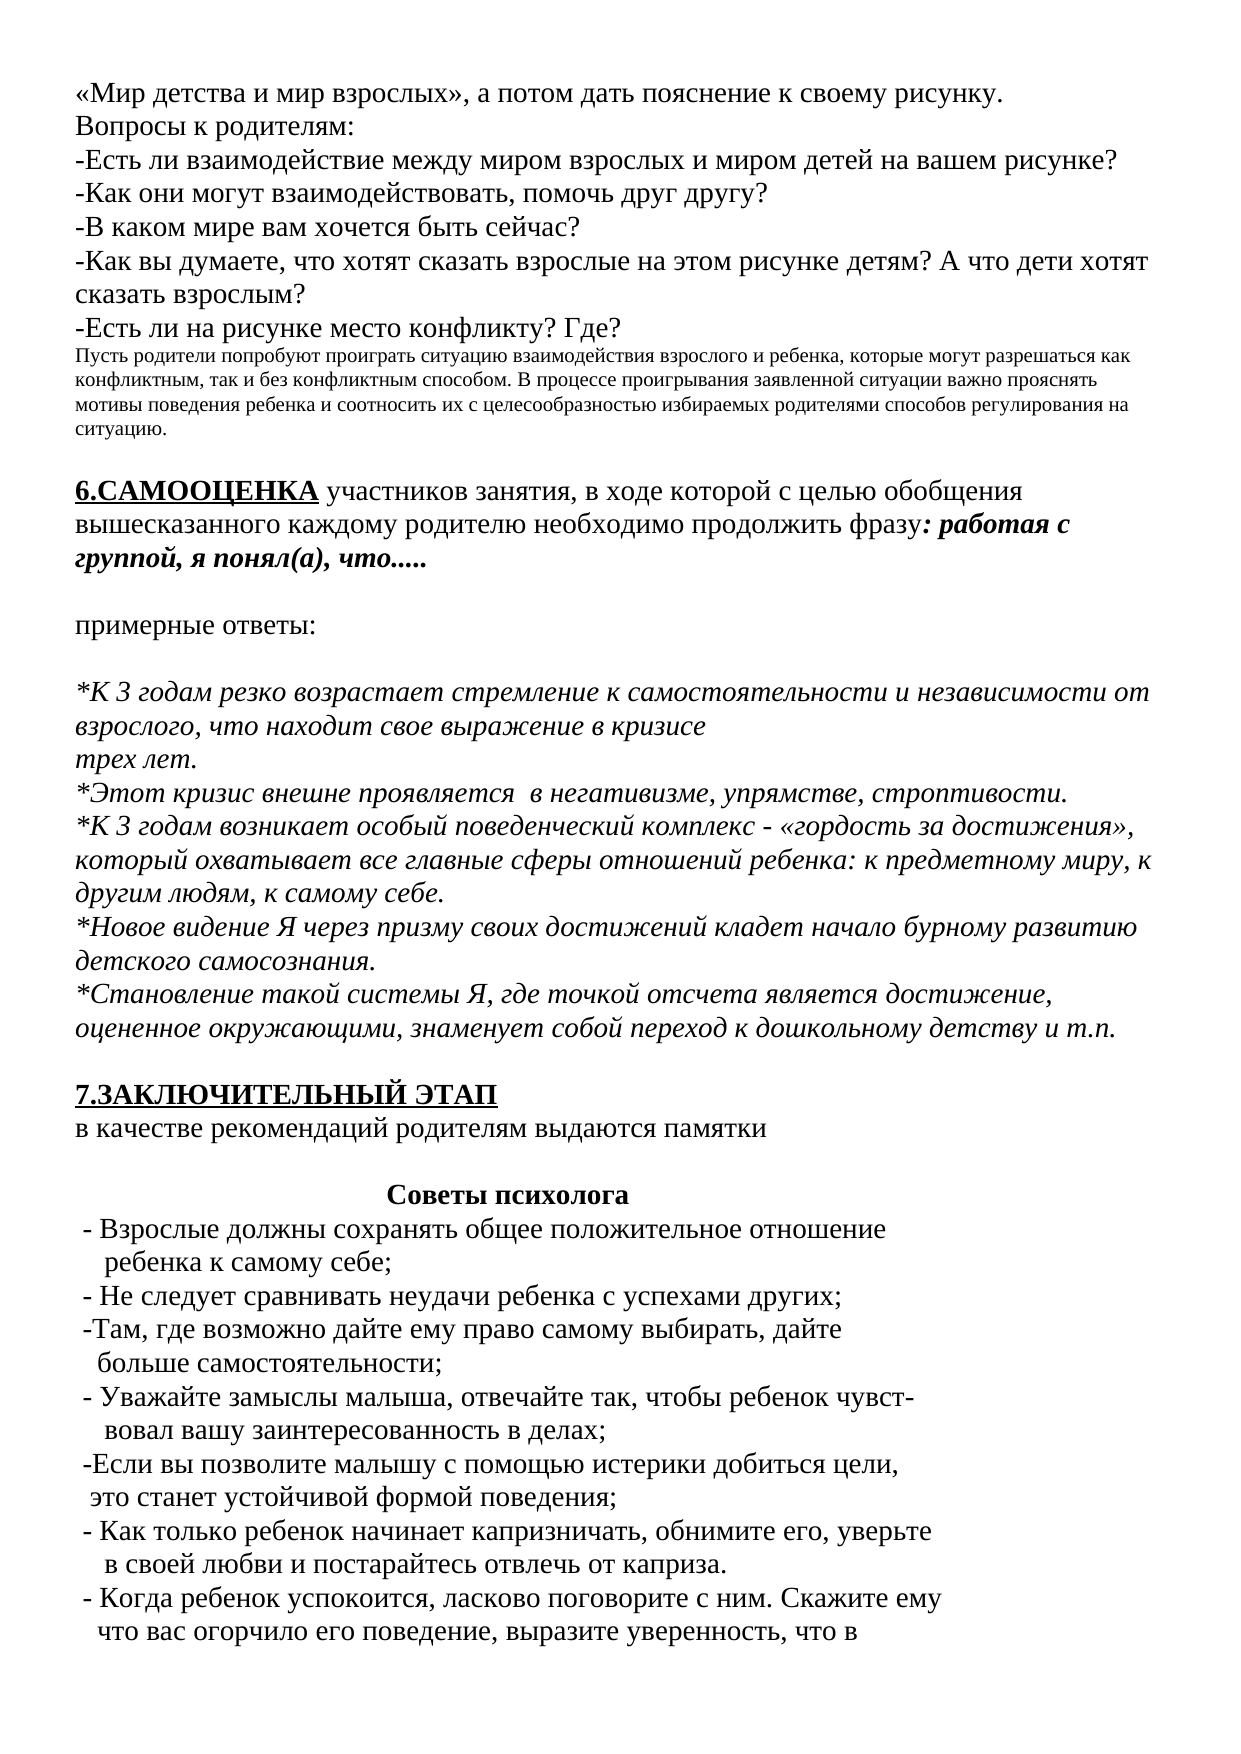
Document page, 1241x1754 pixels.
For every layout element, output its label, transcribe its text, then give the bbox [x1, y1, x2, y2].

text в своей любви и постарайтесь отвлечь от каприза. [75, 1546, 1165, 1580]
text вовал вашу заинтересованность в делах; [75, 1412, 1165, 1446]
text *Этот кризис внешне проявляется в негативизме, упрямстве, строптивости. [75, 775, 1165, 808]
text -Как вы думаете, что хотят сказать взрослые на этом рисунке детям? А что дети хотят сказать взрослым? [75, 243, 1165, 310]
text - Как только ребенок начинает капризничать, обнимите его, уверьте [75, 1513, 1165, 1546]
text -Есть ли на рисунке место конфликту? Где? [75, 310, 1165, 343]
text *Новое видение Я через призму своих достижений кладет начало бурному развитию детского самосознания. [75, 909, 1165, 976]
text 7.ЗАКЛЮЧИТЕЛЬНЫЙ ЭТАП [75, 1077, 1165, 1110]
text - Уважайте замыслы малыша, отвечайте так, чтобы ребенок чувст- [75, 1379, 1165, 1412]
text - Не следует сравнивать неудачи ребенка с успехами других; [75, 1278, 1165, 1312]
text -Если вы позволите малышу с помощью истерики добиться цели, [75, 1446, 1165, 1479]
text *К 3 годам резко возрастает стремление к самостоятельности и независимости от взрослого, что находит свое выражение в кризисе [75, 674, 1165, 741]
text 6.САМООЦЕНКА участников занятия, в ходе которой с целью обобщения вышесказанного каждому родителю необходимо продолжить фразу: работая с группой, я понял(а), что..... [75, 473, 1165, 574]
text в качестве рекомендаций родителям выдаются памятки [75, 1110, 1165, 1144]
text - Взрослые должны сохранять общее положительное отношение [75, 1211, 1165, 1244]
text трех лет. [75, 741, 1165, 775]
text *К 3 годам возникает особый поведенческий комплекс - «гордость за достижения», который охватывает все главные сферы отношений ребенка: к предметному миру, к другим людям, к самому себе. [75, 808, 1165, 909]
text - Когда ребенок успокоится, ласково поговорите с ним. Скажите ему [75, 1580, 1165, 1613]
text примерные ответы: [75, 607, 1165, 641]
text -Там, где возможно дайте ему право самому выбирать, дайте [75, 1312, 1165, 1345]
text *Становление такой системы Я, где точкой отсчета является достижение, оцененное окружающими, знаменует собой переход к дошкольному детству и т.п. [75, 976, 1165, 1043]
text -Есть ли взаимодействие между миром взрослых и миром детей на вашем рисунке? [75, 142, 1165, 176]
text ребенка к самому себе; [75, 1244, 1165, 1278]
text -Как они могут взаимодействовать, помочь друг другу? [75, 176, 1165, 209]
text Советы психолога [75, 1177, 1165, 1211]
text Пусть родители попробуют проиграть ситуацию взаимодействия взрослого и ребенка, которые могут разрешаться как конфликтным, так и без конфликтным способом. В процессе проигрывания заявленной ситуации важно прояснять мотивы поведения ребенка и соотносить их с целесообразностью избираемых родителями способов регулирования на ситуацию. [75, 343, 1165, 439]
text «Мир детства и мир взрослых», а потом дать пояснение к своему рисунку. [75, 75, 1165, 108]
text что вас огорчило его поведение, выразите уверенность, что в [75, 1613, 1165, 1647]
text Вопросы к родителям: [75, 108, 1165, 142]
text больше самостоятельности; [75, 1345, 1165, 1379]
text -В каком мире вам хочется быть сейчас? [75, 209, 1165, 243]
text это станет устойчивой формой поведения; [75, 1479, 1165, 1513]
